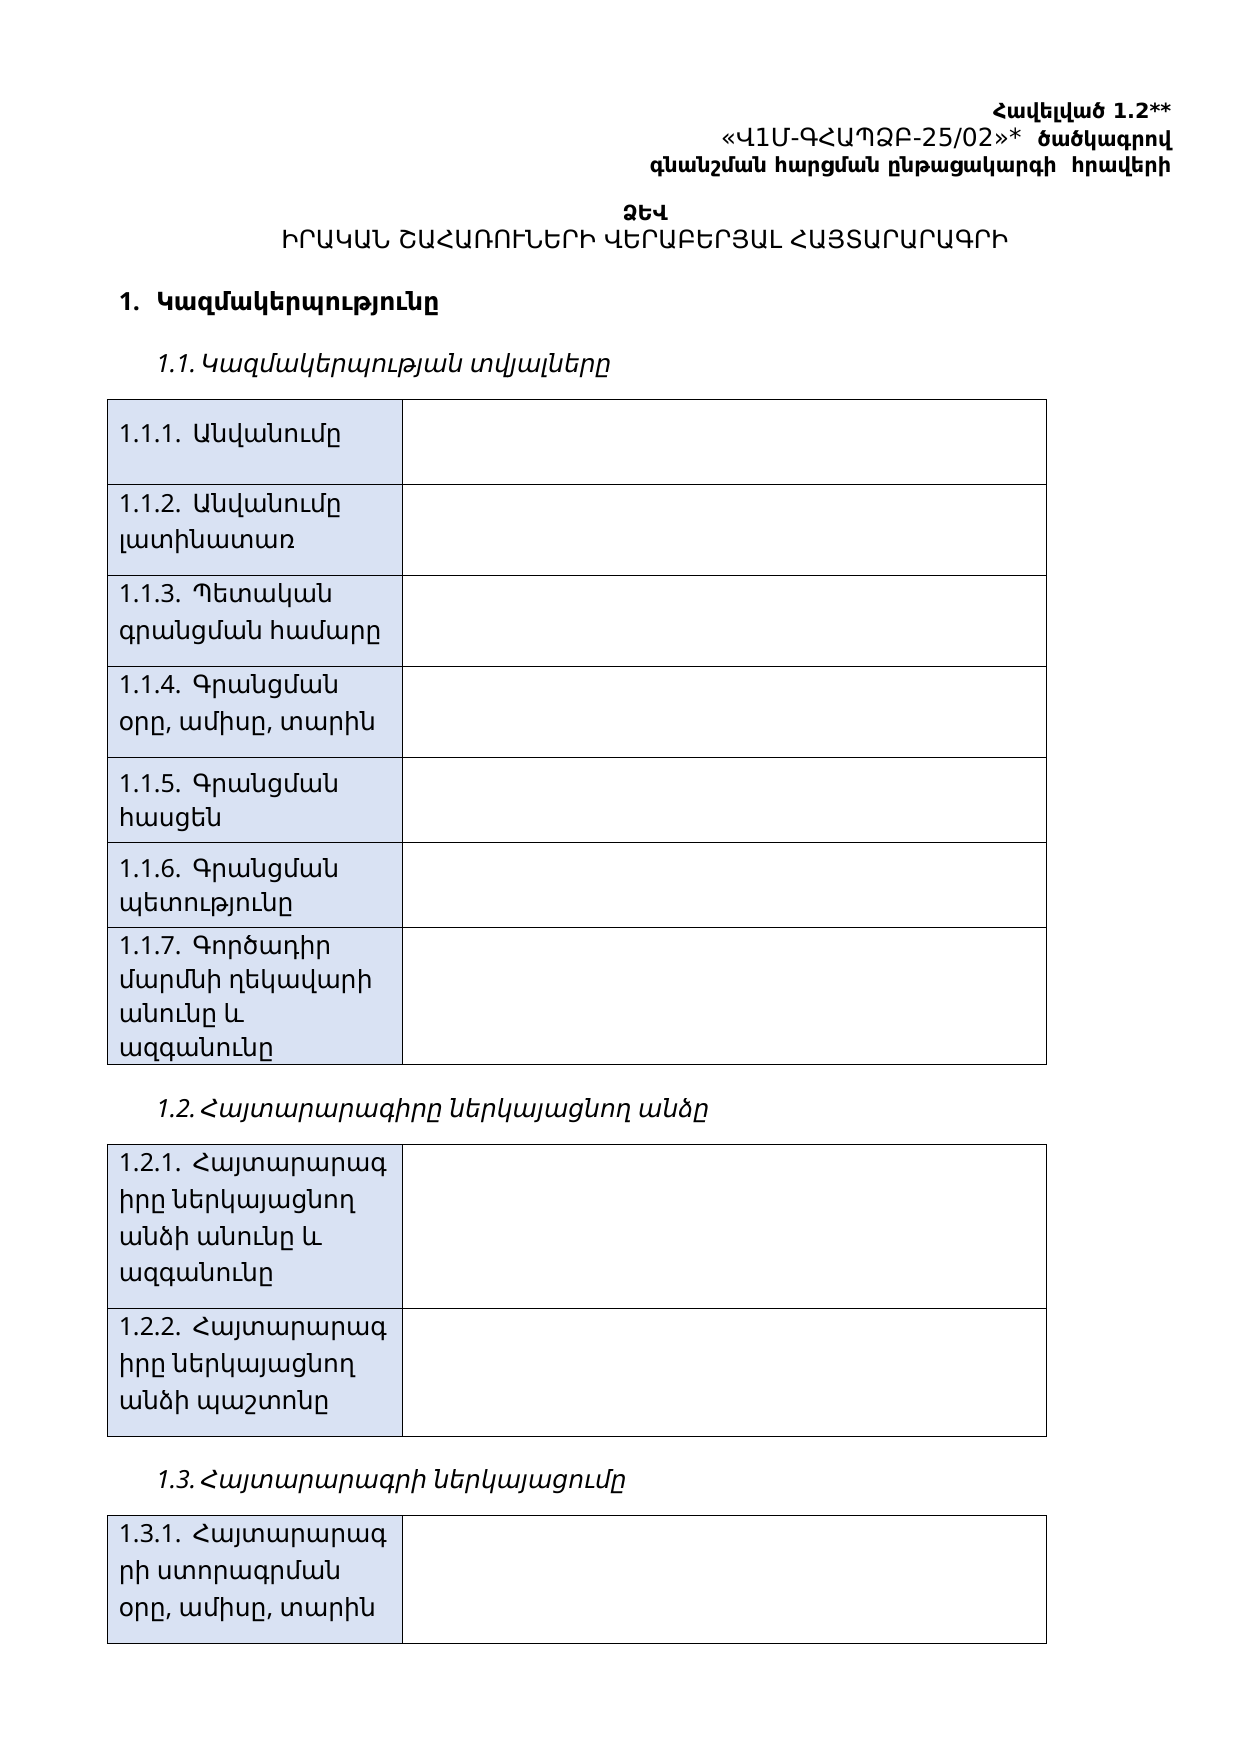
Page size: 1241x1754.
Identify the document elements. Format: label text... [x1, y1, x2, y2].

table_cell [403, 843, 1046, 927]
text ՁԵՎ [118, 201, 1171, 226]
table_header [403, 1145, 1046, 1308]
table_cell Հայտարարագիրը ներկայացնող անձի պաշտոնը [108, 1309, 402, 1436]
table_header Անվանումը [108, 400, 402, 484]
table_cell Գործադիր մարմնի ղեկավարի անունը և ազգանունը [108, 928, 402, 1064]
list Հայտարարագրի ներկայացումը [156, 1462, 1171, 1496]
table_cell [403, 485, 1046, 575]
text ԻՐԱԿԱՆ ՇԱՀԱՌՈՒՆԵՐԻ ՎԵՐԱԲԵՐՅԱԼ ՀԱՅՏԱՐԱՐԱԳՐԻ [118, 226, 1171, 255]
table_cell [403, 1309, 1046, 1436]
table_cell [403, 576, 1046, 666]
table_cell Գրանցման պետությունը [108, 843, 402, 927]
text «Վ1Մ-ԳՀԱՊՁԲ-25/02»* ծածկագրով [118, 123, 1171, 153]
subtitle Հավելված 1.2** [118, 99, 1171, 123]
table_header [403, 1516, 1046, 1643]
table_cell [403, 758, 1046, 842]
table_cell [403, 667, 1046, 757]
table_cell Գրանցման օրը, ամիսը, տարին [108, 667, 402, 757]
list Հայտարարագիրը ներկայացնող անձը [156, 1090, 1171, 1124]
table_header [403, 400, 1046, 484]
list Կազմակերպության տվյալները [156, 346, 1171, 380]
table_cell Գրանցման հասցեն [108, 758, 402, 842]
text գնանշման հարցման ընթացակարգի հրավերի [118, 153, 1171, 177]
table_header Հայտարարագիրը ներկայացնող անձի անունը և ազգանունը [108, 1145, 402, 1308]
table_cell Պետական գրանցման համարը [108, 576, 402, 666]
table_cell Անվանումը լատինատառ [108, 485, 402, 575]
table_header Հայտարարագրի ստորագրման օրը, ամիսը, տարին [108, 1516, 402, 1643]
table_cell [403, 928, 1046, 1064]
list Կազմակերպությունը [118, 284, 1171, 318]
